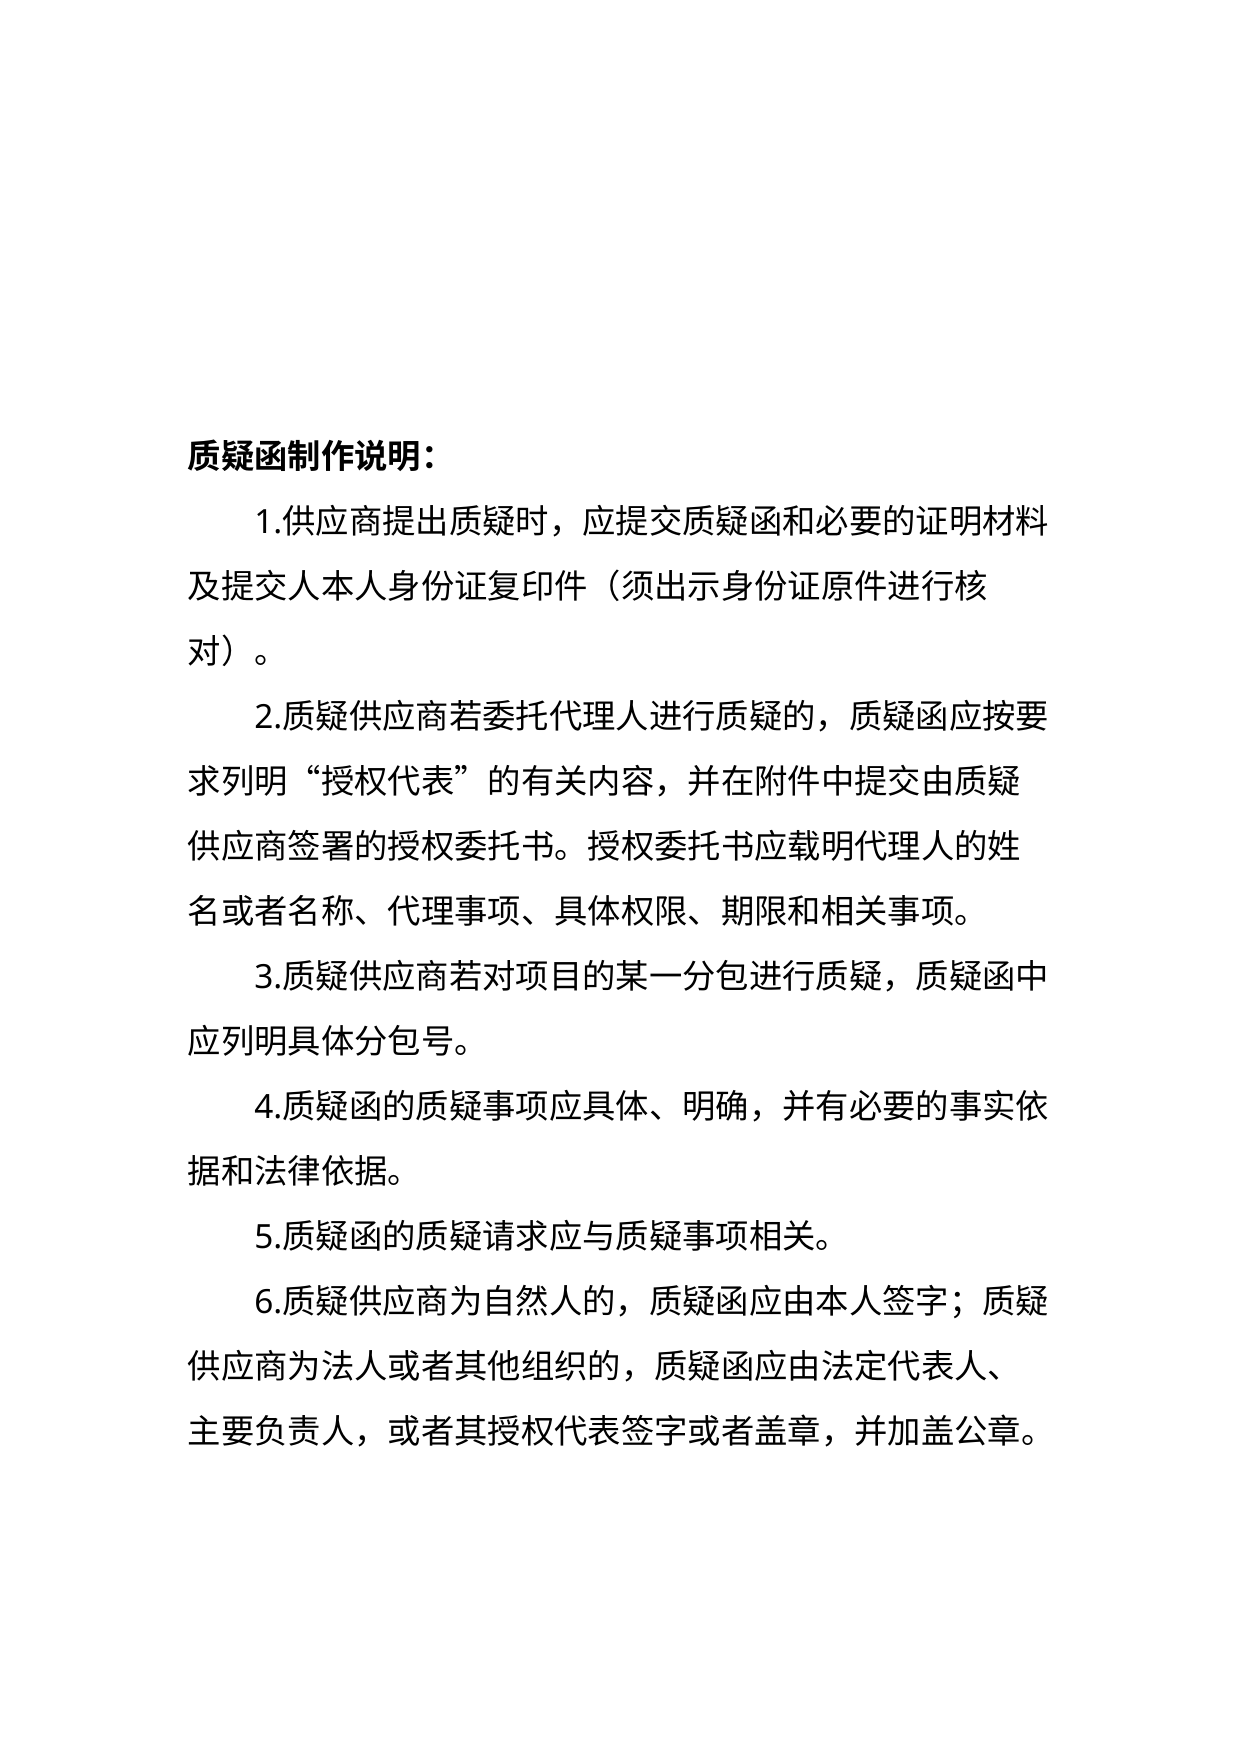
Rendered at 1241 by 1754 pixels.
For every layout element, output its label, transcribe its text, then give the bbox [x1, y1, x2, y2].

text 2.质疑供应商若委托代理人进行质疑的，质疑函应按要求列明“授权代表”的有关内容，并在附件中提交由质疑供应商签署的授权委托书。授权委托书应载明代理人的姓名或者名称、代理事项、具体权限、期限和相关事项。 [187, 682, 1053, 942]
text 3.质疑供应商若对项目的某一分包进行质疑，质疑函中应列明具体分包号。 [187, 942, 1053, 1072]
text 5.质疑函的质疑请求应与质疑事项相关。 [187, 1202, 1053, 1267]
text 4.质疑函的质疑事项应具体、明确，并有必要的事实依据和法律依据。 [187, 1072, 1053, 1202]
text 6.质疑供应商为自然人的，质疑函应由本人签字；质疑供应商为法人或者其他组织的，质疑函应由法定代表人、主要负责人，或者其授权代表签字或者盖章，并加盖公章。 [187, 1267, 1053, 1462]
text 质疑函制作说明： [187, 422, 1053, 487]
text 1.供应商提出质疑时，应提交质疑函和必要的证明材料及提交人本人身份证复印件（须出示身份证原件进行核对）。 [187, 487, 1053, 682]
